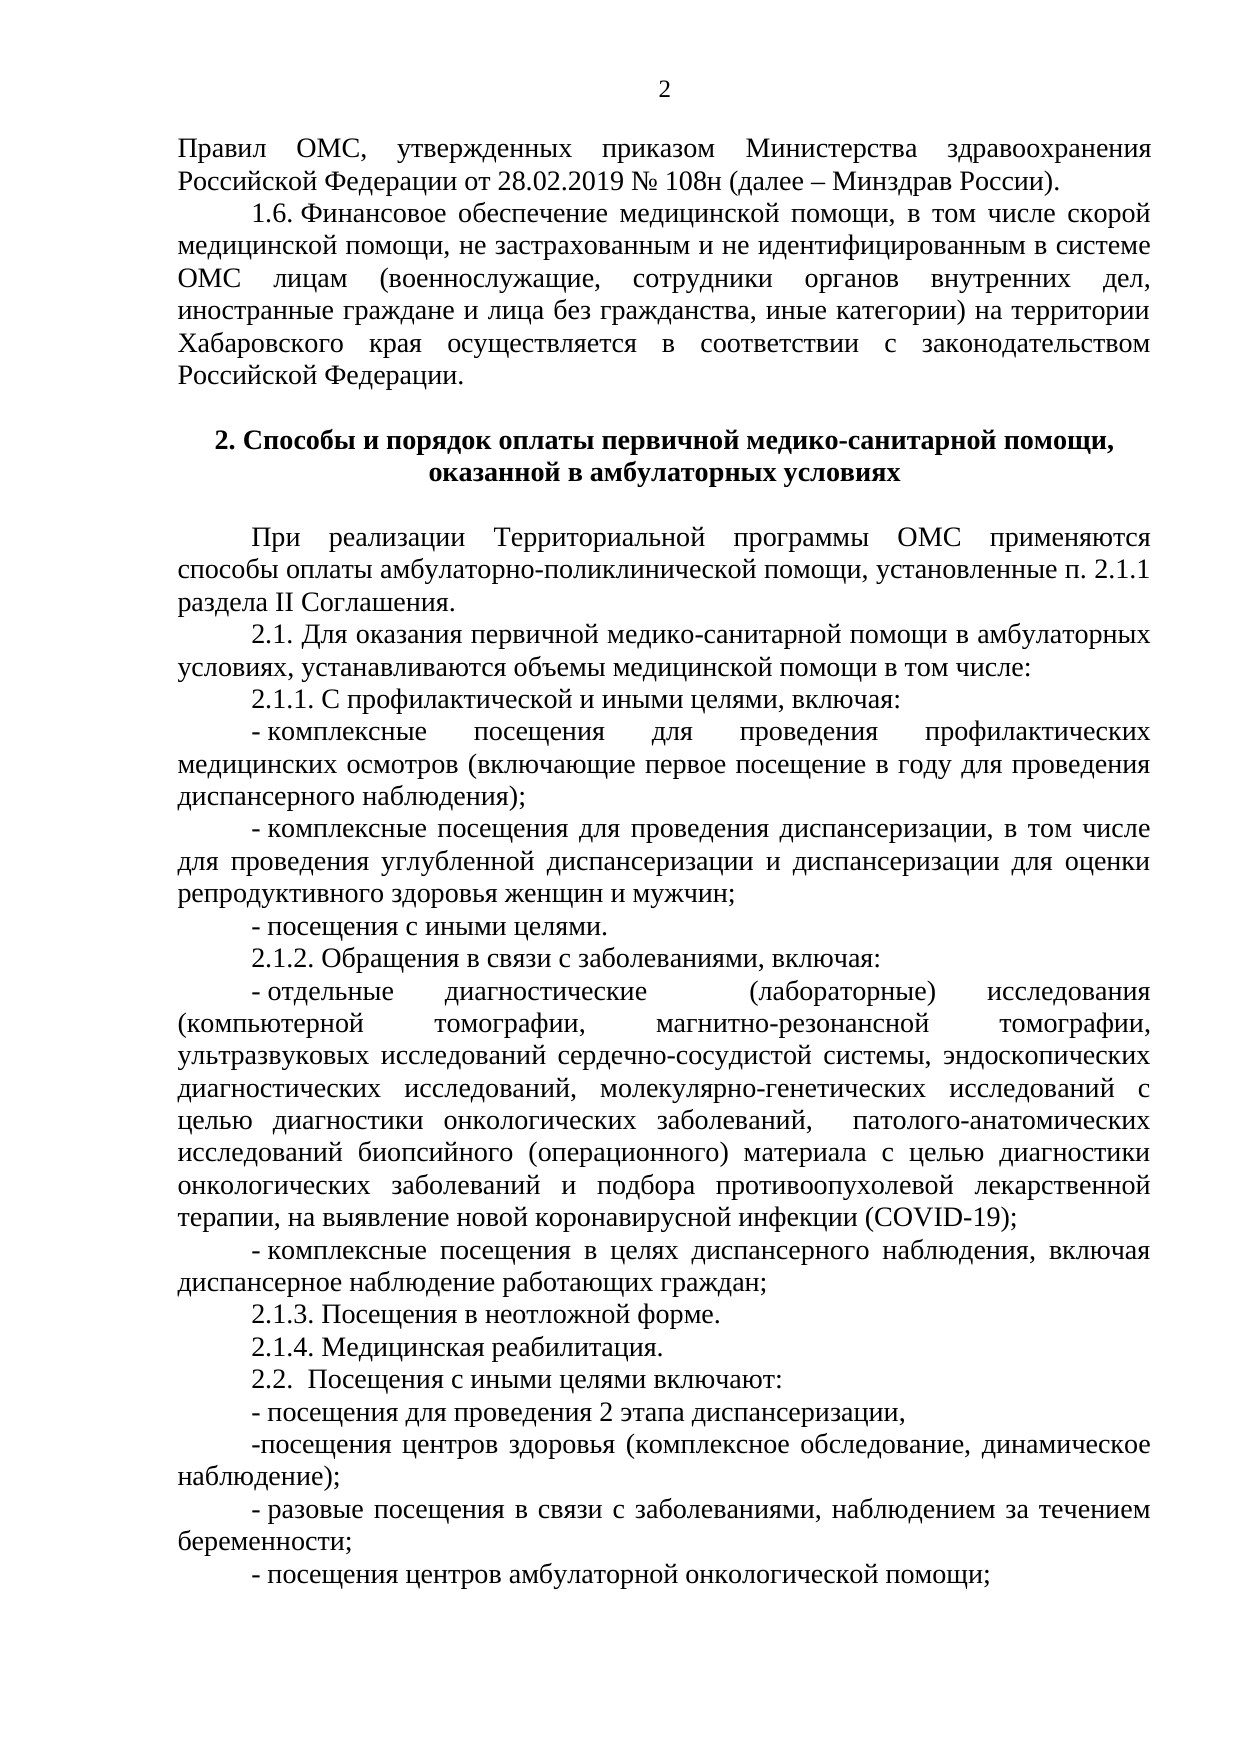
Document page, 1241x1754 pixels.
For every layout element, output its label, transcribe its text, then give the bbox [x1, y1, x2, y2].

text 2.1. Для оказания первичной медико-санитарной помощи в амбулаторных условиях, устанавливаются объемы медицинской помощи в том числе: [177, 617, 1152, 682]
text - разовые посещения в связи с заболеваниями, наблюдением за течением беременности; [177, 1492, 1152, 1557]
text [177, 131, 1152, 196]
text 2.1.3. Посещения в неотложной форме. [177, 1297, 1152, 1330]
text - отдельные диагностические (лабораторные) исследования (компьютерной томографии, магнитно-резонансной томографии, ультразвуковых исследований сердечно-сосудистой системы, эндоскопических диагностических исследований, молекулярно-генетических исследований с целью диагностики онкологических заболеваний, патолого-анатомических исследований биопсийного (операционного) материала с целью диагностики онкологических заболеваний и подбора противоопухолевой лекарственной терапии, на выявление новой коронавирусной инфекции (COVID-19); [177, 973, 1152, 1233]
text -посещения центров здоровья (комплексное обследование, динамическое наблюдение); [177, 1427, 1152, 1492]
text - посещения центров амбулаторной онкологической помощи; [177, 1557, 1152, 1589]
text 1.6. Финансовое обеспечение медицинской помощи, в том числе скорой медицинской помощи, не застрахованным и не идентифицированным в системе ОМС лицам (военнослужащие, сотрудники органов внутренних дел, иностранные граждане и лица без гражданства, иные категории) на территории Хабаровского края осуществляется в соответствии с законодательством Российской Федерации. [177, 196, 1152, 390]
text - комплексные посещения для проведения профилактических медицинских осмотров (включающие первое посещение в году для проведения диспансерного наблюдения); [177, 714, 1152, 812]
text 2.1.4. Медицинская реабилитация. [177, 1330, 1152, 1362]
text - посещения для проведения 2 этапа диспансеризации, [177, 1395, 1152, 1427]
text 2.2. Посещения с иными целями включают: [177, 1362, 1152, 1395]
text - посещения с иными целями. [177, 909, 1152, 941]
text - комплексные посещения для проведения диспансеризации, в том числе для проведения углубленной диспансеризации и диспансеризации для оценки репродуктивного здоровья женщин и мужчин; [177, 812, 1152, 909]
text - комплексные посещения в целях диспансерного наблюдения, включая диспансерное наблюдение работающих граждан; [177, 1233, 1152, 1297]
text При реализации Территориальной программы ОМС применяются способы оплаты амбулаторно-поликлинической помощи, установленные п. 2.1.1 раздела II Соглашения. [177, 520, 1152, 617]
text 2.1.1. С профилактической и иными целями, включая: [177, 682, 1152, 714]
text 2.1.2. Обращения в связи с заболеваниями, включая: [177, 941, 1152, 973]
list 2. Способы и порядок оплаты первичной медико-санитарной помощи, оказанной в амбулаторных условиях [177, 423, 1152, 488]
